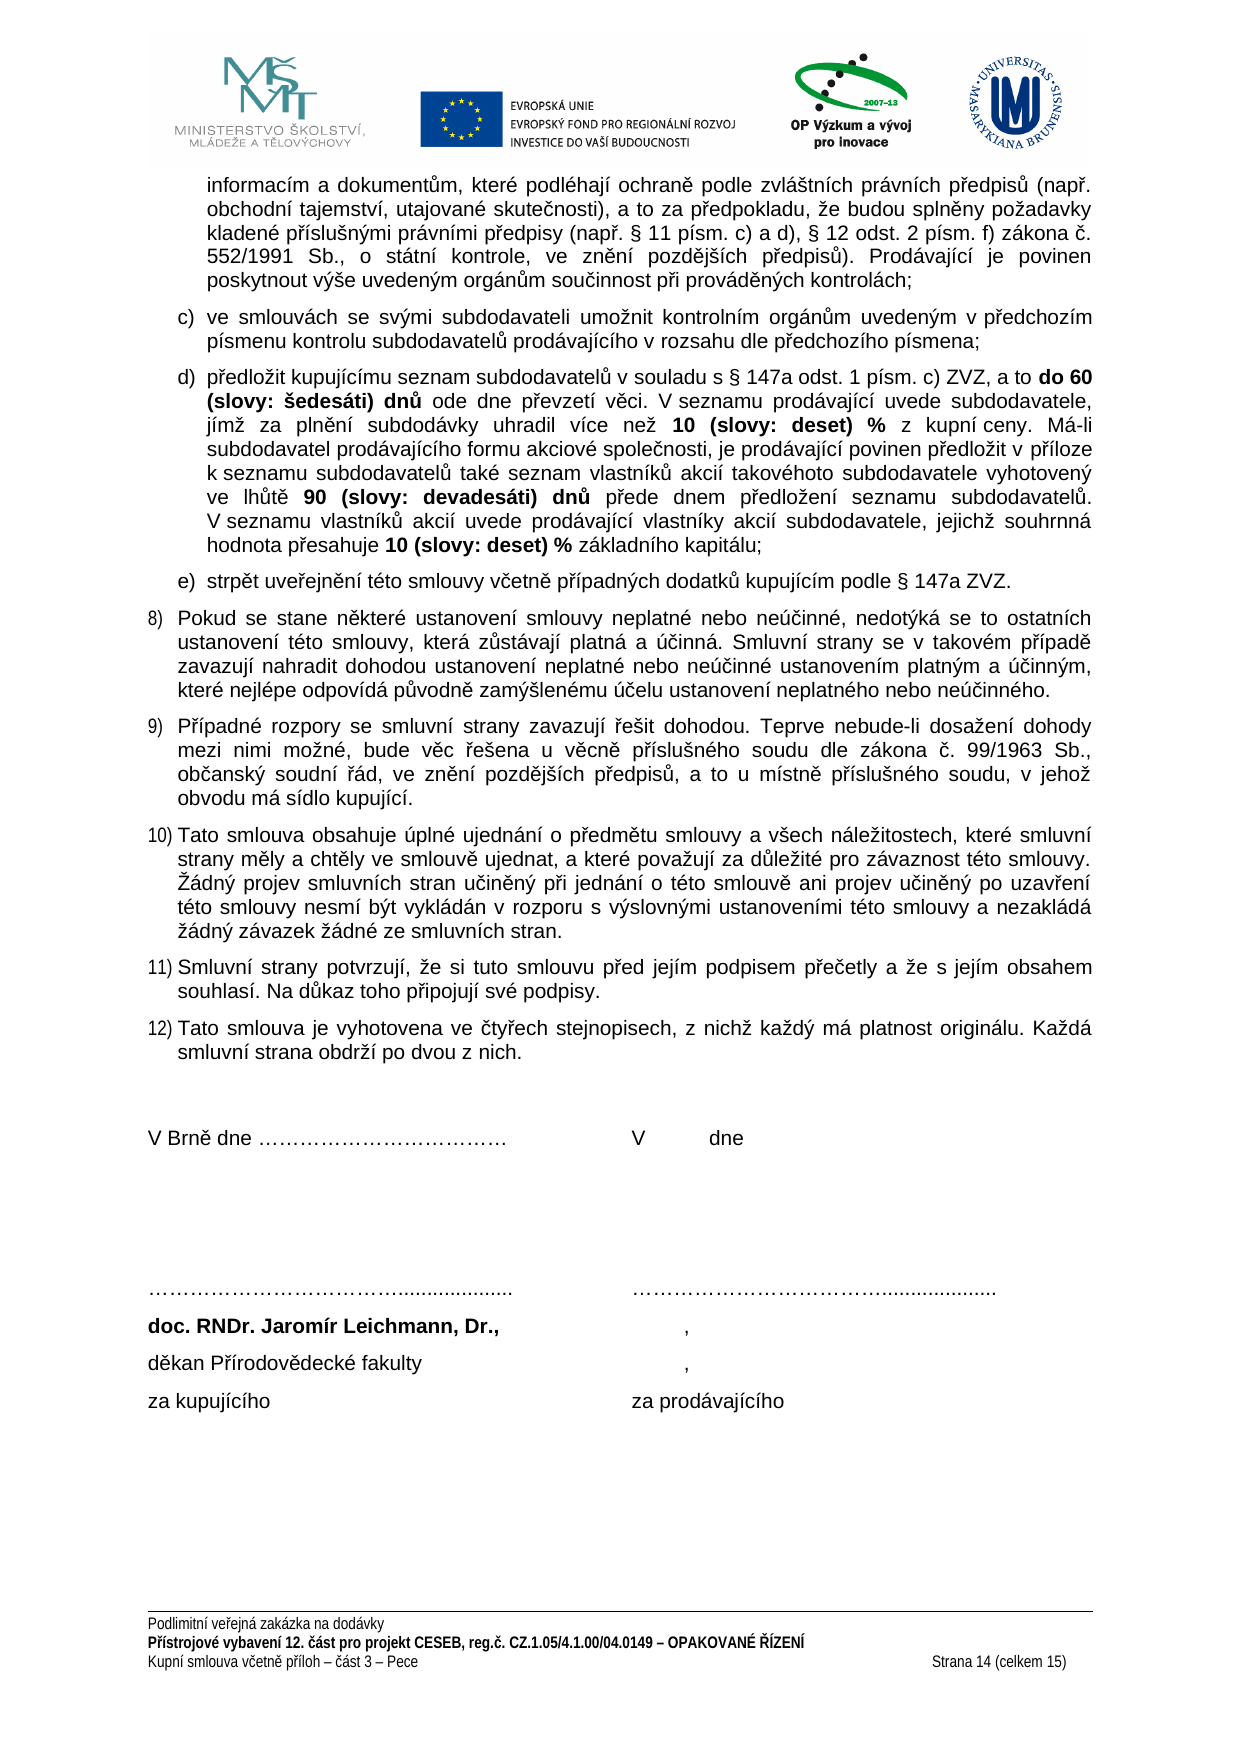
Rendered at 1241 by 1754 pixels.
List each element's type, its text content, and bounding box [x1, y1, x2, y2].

list Případné rozpory se smluvní strany zavazují řešit dohodou. Teprve nebude-li dosažení dohody mezi nimi možné, bude věc řešena u věcně příslušného soudu dle zákona č. 99/1963 Sb., občanský soudní řád, ve znění pozdějších předpisů, a to u místně příslušného soudu, v jehož obvodu má sídlo kupující. [148, 714, 1093, 810]
list předložit kupujícímu seznam subdodavatelů v souladu s § 147a odst. 1 písm. c) ZVZ, a to do 60 (slovy: šedesáti) dnů ode dne převzetí věci. V seznamu prodávající uvede subdodavatele, jímž za plnění subdodávky uhradil více než 10 (slovy: deset) % z kupní ceny. Má-li subdodavatel prodávajícího formu akciové společnosti, je prodávající povinen předložit v příloze k seznamu subdodavatelů také seznam vlastníků akcií takovéhoto subdodavatele vyhotovený ve lhůtě 90 (slovy: devadesáti) dnů přede dnem předložení seznamu subdodavatelů. V seznamu vlastníků akcií uvede prodávající vlastníky akcií subdodavatele, jejichž souhrnná hodnota přesahuje 10 (slovy: deset) % základního kapitálu; [177, 365, 1093, 557]
table_header V dne [620, 1113, 1104, 1150]
list Pokud se stane některé ustanovení smlouvy neplatné nebo neúčinné, nedotýká se to ostatních ustanovení této smlouvy, která zůstávají platná a účinná. Smluvní strany se v takovém případě zavazují nahradit dohodou ustanovení neplatné nebo neúčinné ustanovením platným a účinným, které nejlépe odpovídá původně zamýšlenému účelu ustanovení neplatného nebo neúčinného. [148, 606, 1093, 702]
list Smluvní strany potvrzují, že si tuto smlouvu před jejím podpisem přečetly a že s jejím obsahem souhlasí. Na důkaz toho připojují své podpisy. [148, 955, 1093, 1003]
list ve smlouvách se svými subdodavateli umožnit kontrolním orgánům uvedeným v předchozím písmenu kontrolu subdodavatelů prodávajícího v rozsahu dle předchozího písmena; [177, 305, 1093, 353]
table_header V Brně dne ……………………………… [136, 1113, 620, 1150]
picture [147, 29, 1092, 173]
table_cell ……………………………….................... doc. RNDr. Jaromír Leichmann, Dr., děkan Přírodovědecké fakulty za kupujícího [136, 1150, 620, 1450]
table_cell ……………………………….................... , , za prodávajícího [620, 1150, 1104, 1450]
list Tato smlouva obsahuje úplné ujednání o předmětu smlouvy a všech náležitostech, které smluvní strany měly a chtěly ve smlouvě ujednat, a které považují za důležité pro závaznost této smlouvy. Žádný projev smluvních stran učiněný při jednání o této smlouvě ani projev učiněný po uzavření této smlouvy nesmí být vykládán v rozporu s výslovnými ustanoveními této smlouvy a nezakládá žádný závazek žádné ze smluvních stran. [148, 823, 1093, 943]
list Tato smlouva je vyhotovena ve čtyřech stejnopisech, z nichž každý má platnost originálu. Každá smluvní strana obdrží po dvou z nich. [148, 1016, 1093, 1064]
list strpět uveřejnění této smlouvy včetně případných dodatků kupujícím podle § 147a ZVZ. [177, 569, 1093, 593]
